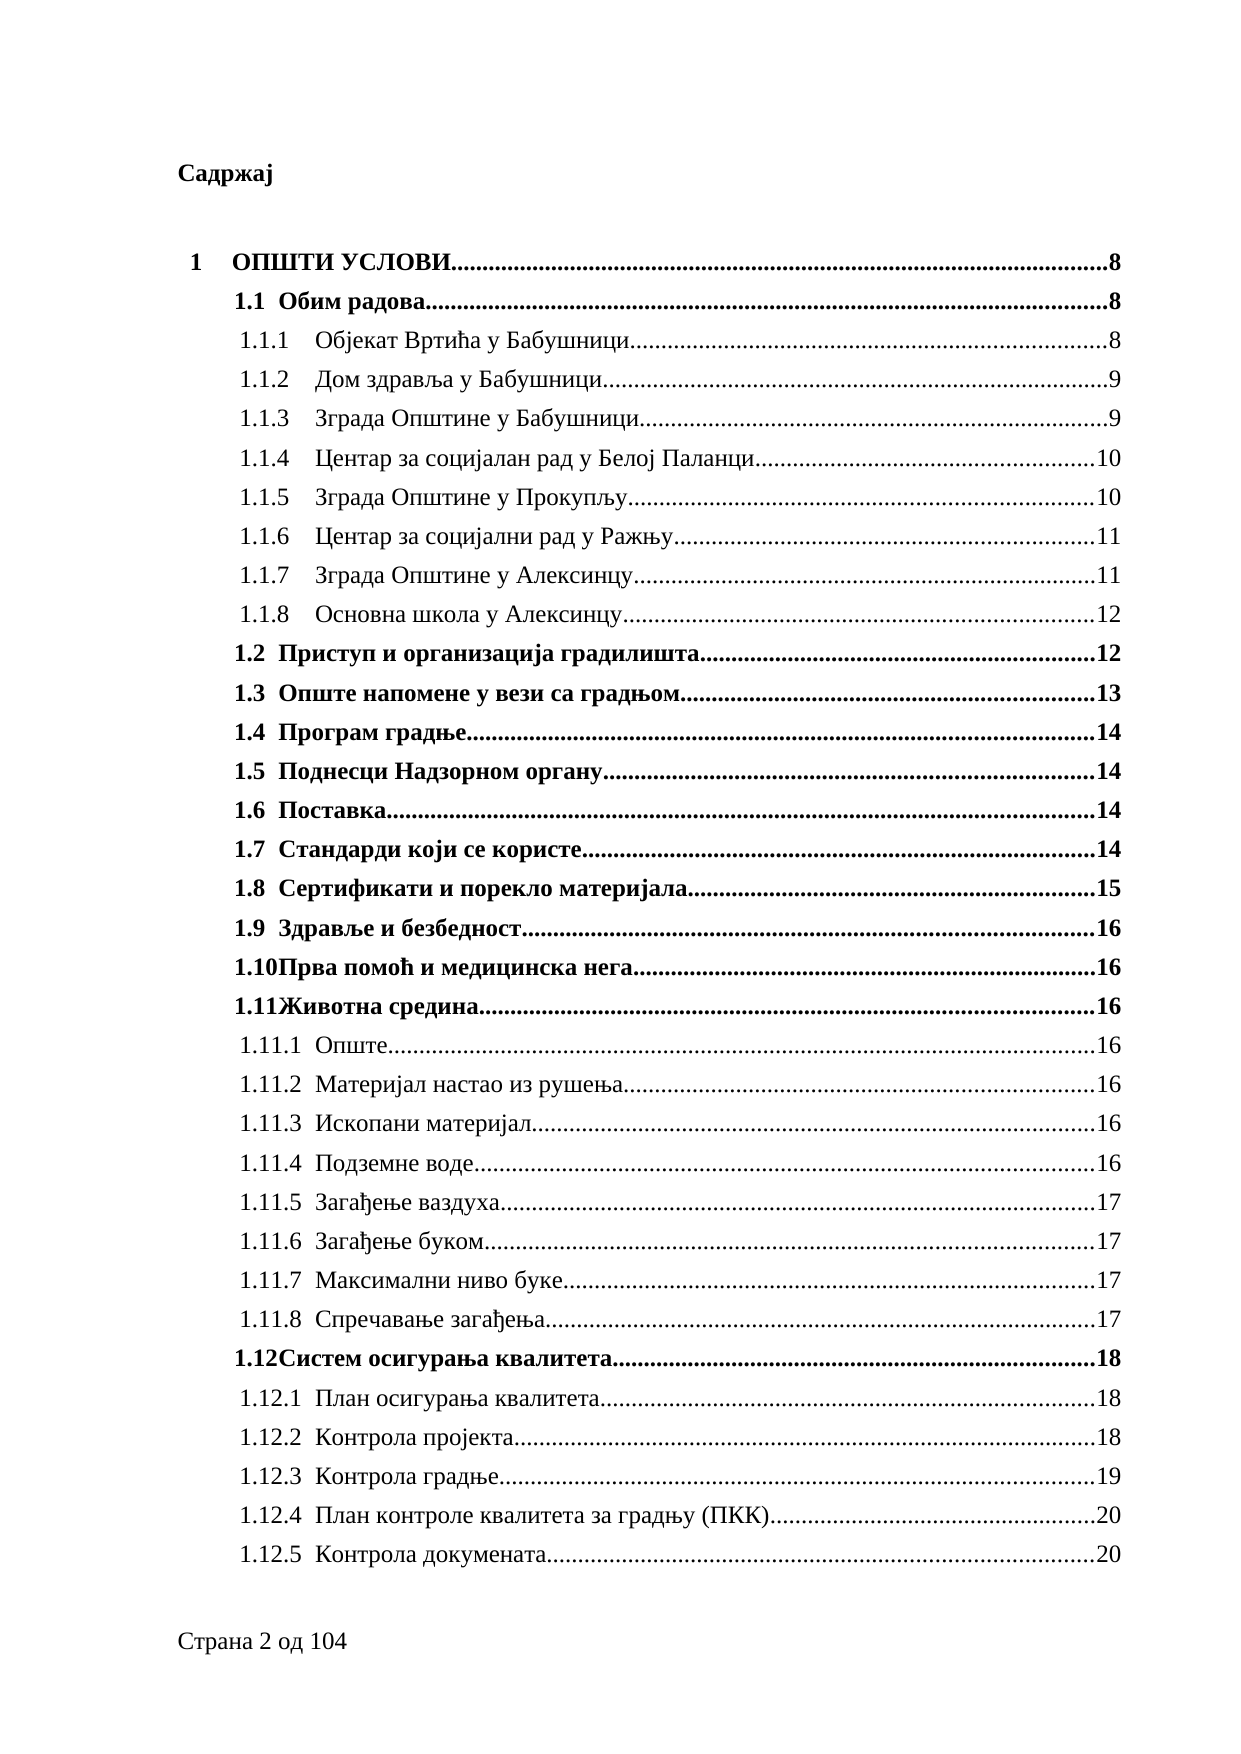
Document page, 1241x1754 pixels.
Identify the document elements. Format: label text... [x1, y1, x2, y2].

text 1.12.1 План осигурања квалитета 18 [239, 1383, 1122, 1411]
text 1.12.2 Контрола пројекта 18 [239, 1422, 1122, 1451]
text 1.5 Поднесци Надзорном органу 14 [234, 756, 1122, 785]
text 1.11.4 Подземне воде 16 [239, 1148, 1122, 1176]
text 1.11.7 Максимални ниво буке 17 [239, 1265, 1122, 1294]
text 1.1.1 Објекат Вртића у Бабушници 8 [239, 325, 1122, 354]
text 1.9 Здравље и безбедност 16 [234, 913, 1122, 941]
text 1.1.3 Зграда Општине у Бабушници 9 [239, 403, 1122, 432]
text 1.12.4 План контроле квалитета за градњу (ПКК) 20 [239, 1500, 1122, 1529]
text Садржај [177, 158, 1122, 187]
text 1.1 Обим радова 8 [234, 286, 1122, 315]
text 1.7 Стандарди који се користе 14 [234, 834, 1122, 863]
text 1.12 Систем осигурања квалитета 18 [234, 1343, 1122, 1372]
text 1.1.8 Основна школа у Алексинцу 12 [239, 599, 1122, 628]
text 1.1.6 Центар за социјални рад у Ражњу 11 [239, 521, 1122, 550]
text 1.11.1 Опште 16 [239, 1030, 1122, 1059]
text 1.12.3 Контрола градње 19 [239, 1461, 1122, 1490]
text 1.6 Поставка 14 [234, 795, 1122, 824]
text 1.1.4 Центар за социјалан рад у Белој Паланци 10 [239, 443, 1122, 471]
text 1.11.8 Спречавање загађења 17 [239, 1304, 1122, 1333]
text 1.12.5 Контрола докумената 20 [239, 1539, 1122, 1568]
text 1.3 Опште напомене у вези са градњом 13 [234, 678, 1122, 706]
text 1.11.6 Загађење буком 17 [239, 1226, 1122, 1255]
text 1.11 Животна средина 16 [234, 991, 1122, 1020]
text 1.4 Програм градње 14 [234, 717, 1122, 746]
text 1.11.3 Ископани материјал 16 [239, 1108, 1122, 1137]
text 1.1.5 Зграда Општине у Прокупљу 10 [239, 482, 1122, 511]
text 1.2 Приступ и организација градилишта 12 [234, 638, 1122, 667]
text 1 ОПШТИ УСЛОВИ 8 [189, 247, 1122, 276]
text 1.1.7 Зграда Општине у Алексинцу 11 [239, 560, 1122, 589]
text 1.1.2 Дом здравља у Бабушници 9 [239, 364, 1122, 393]
text 1.10 Прва помоћ и медицинска нега 16 [234, 952, 1122, 981]
text 1.8 Сертификати и порекло материјала 15 [234, 873, 1122, 902]
text 1.11.2 Материјал настао из рушења 16 [239, 1069, 1122, 1098]
text 1.11.5 Загађење ваздуха 17 [239, 1187, 1122, 1216]
